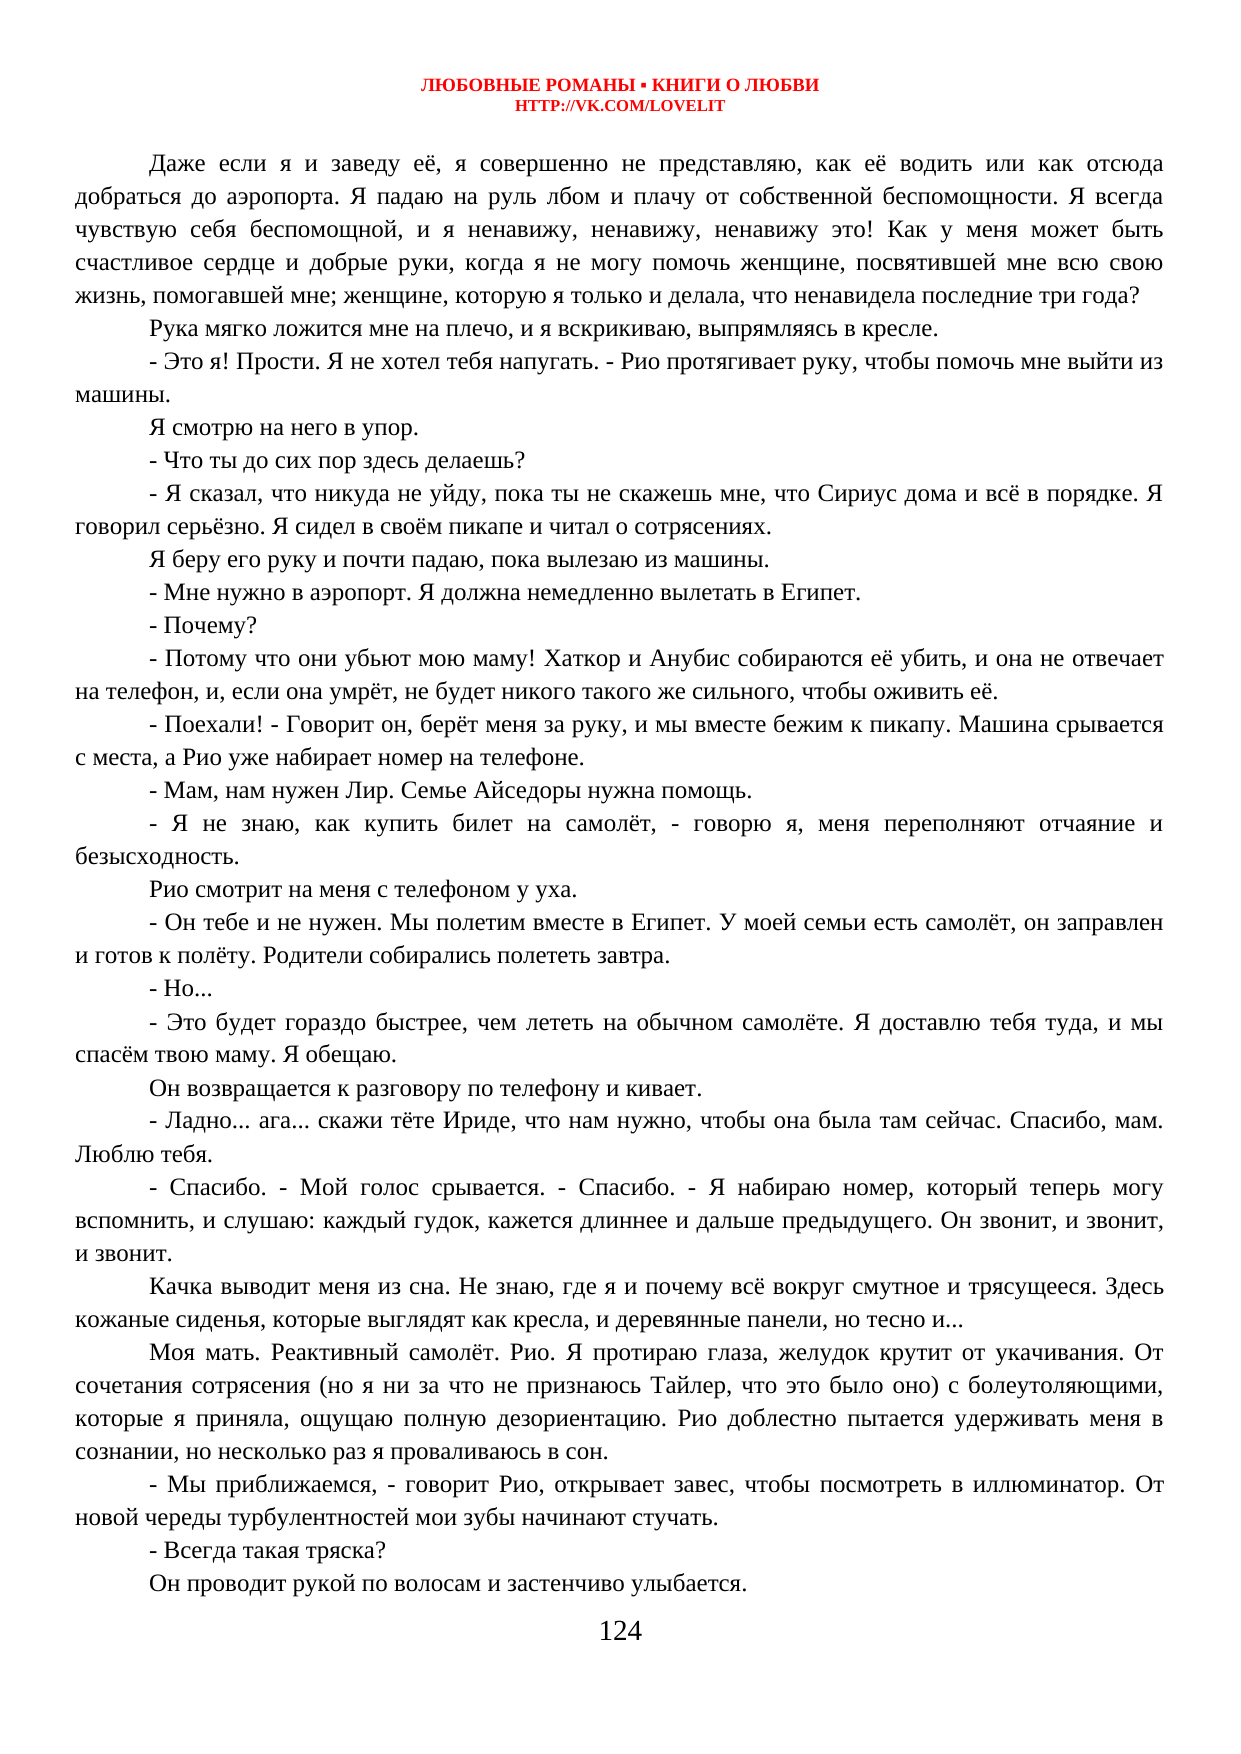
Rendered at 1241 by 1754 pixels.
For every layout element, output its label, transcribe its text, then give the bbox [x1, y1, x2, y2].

text - Мне нужно в аэропорт. Я должна немедленно вылетать в Египет. [75, 577, 1165, 606]
text - Он тебе и не нужен. Мы полетим вместе в Египет. У моей семьи есть самолёт, он заправлен и готов к полёту. Родители собирались полететь завтра. [75, 907, 1165, 969]
text - Это будет гораздо быстрее, чем лететь на обычном самолёте. Я доставлю тебя туда, и мы спасём твою маму. Я обещаю. [75, 1007, 1165, 1068]
text - Но... [75, 973, 1165, 1002]
text - Что ты до сих пор здесь делаешь? [75, 445, 1165, 474]
text - Я не знаю, как купить билет на самолёт, - говорю я, меня переполняют отчаяние и безысходность. [75, 808, 1165, 870]
text - Потому что они убьют мою маму! Хаткор и Анубис собираются её убить, и она не отвечает на телефон, и, если она умрёт, не будет никого такого же сильного, чтобы оживить её. [75, 643, 1165, 705]
text - Это я! Прости. Я не хотел тебя напугать. - Рио протягивает руку, чтобы помочь мне выйти из машины. [75, 346, 1165, 408]
text Он возвращается к разговору по телефону и кивает. [75, 1073, 1165, 1101]
text Я беру его руку и почти падаю, пока вылезаю из машины. [75, 544, 1165, 573]
text Моя мать. Реактивный самолёт. Рио. Я протираю глаза, желудок крутит от укачивания. От сочетания сотрясения (но я ни за что не признаюсь Тайлер, что это было оно) с болеутоляющими, которые я приняла, ощущаю полную дезориентацию. Рио доблестно пытается удерживать меня в сознании, но несколько раз я проваливаюсь в сон. [75, 1337, 1165, 1464]
text - Мам, нам нужен Лир. Семье Айседоры нужна помощь. [75, 775, 1165, 804]
text - Ладно... ага... скажи тёте Ириде, что нам нужно, чтобы она была там сейчас. Спасибо, мам. Люблю тебя. [75, 1106, 1165, 1167]
text - Спасибо. - Мой голос срывается. - Спасибо. - Я набираю номер, который теперь могу вспомнить, и слушаю: каждый гудок, кажется длиннее и дальше предыдущего. Он звонит, и звонит, и звонит. [75, 1172, 1165, 1266]
text Он проводит рукой по волосам и застенчиво улыбается. [75, 1568, 1165, 1597]
text Я смотрю на него в упор. [75, 412, 1165, 441]
text - Почему? [75, 610, 1165, 639]
text Рука мягко ложится мне на плечо, и я вскрикиваю, выпрямляясь в кресле. [75, 313, 1165, 342]
text - Всегда такая тряска? [75, 1535, 1165, 1564]
text - Мы приближаемся, - говорит Рио, открывает завес, чтобы посмотреть в иллюминатор. От новой череды турбулентностей мои зубы начинают стучать. [75, 1469, 1165, 1531]
text - Поехали! - Говорит он, берёт меня за руку, и мы вместе бежим к пикапу. Машина срывается с места, а Рио уже набирает номер на телефоне. [75, 709, 1165, 771]
text Качка выводит меня из сна. Не знаю, где я и почему всё вокруг смутное и трясущееся. Здесь кожаные сиденья, которые выглядят как кресла, и деревянные панели, но тесно и... [75, 1271, 1165, 1332]
text Рио смотрит на меня с телефоном у уха. [75, 874, 1165, 903]
text - Я сказал, что никуда не уйду, пока ты не скажешь мне, что Сириус дома и всё в порядке. Я говорил серьёзно. Я сидел в своём пикапе и читал о сотрясениях. [75, 478, 1165, 540]
text Даже если я и заведу её, я совершенно не представляю, как её водить или как отсюда добраться до аэропорта. Я падаю на руль лбом и плачу от собственной беспомощности. Я всегда чувствую себя беспомощной, и я ненавижу, ненавижу, ненавижу это! Как у меня может быть счастливое сердце и добрые руки, когда я не могу помочь женщине, посвятившей мне всю свою жизнь, помогавшей мне; женщине, которую я только и делала, что ненавидела последние три года? [75, 148, 1165, 309]
